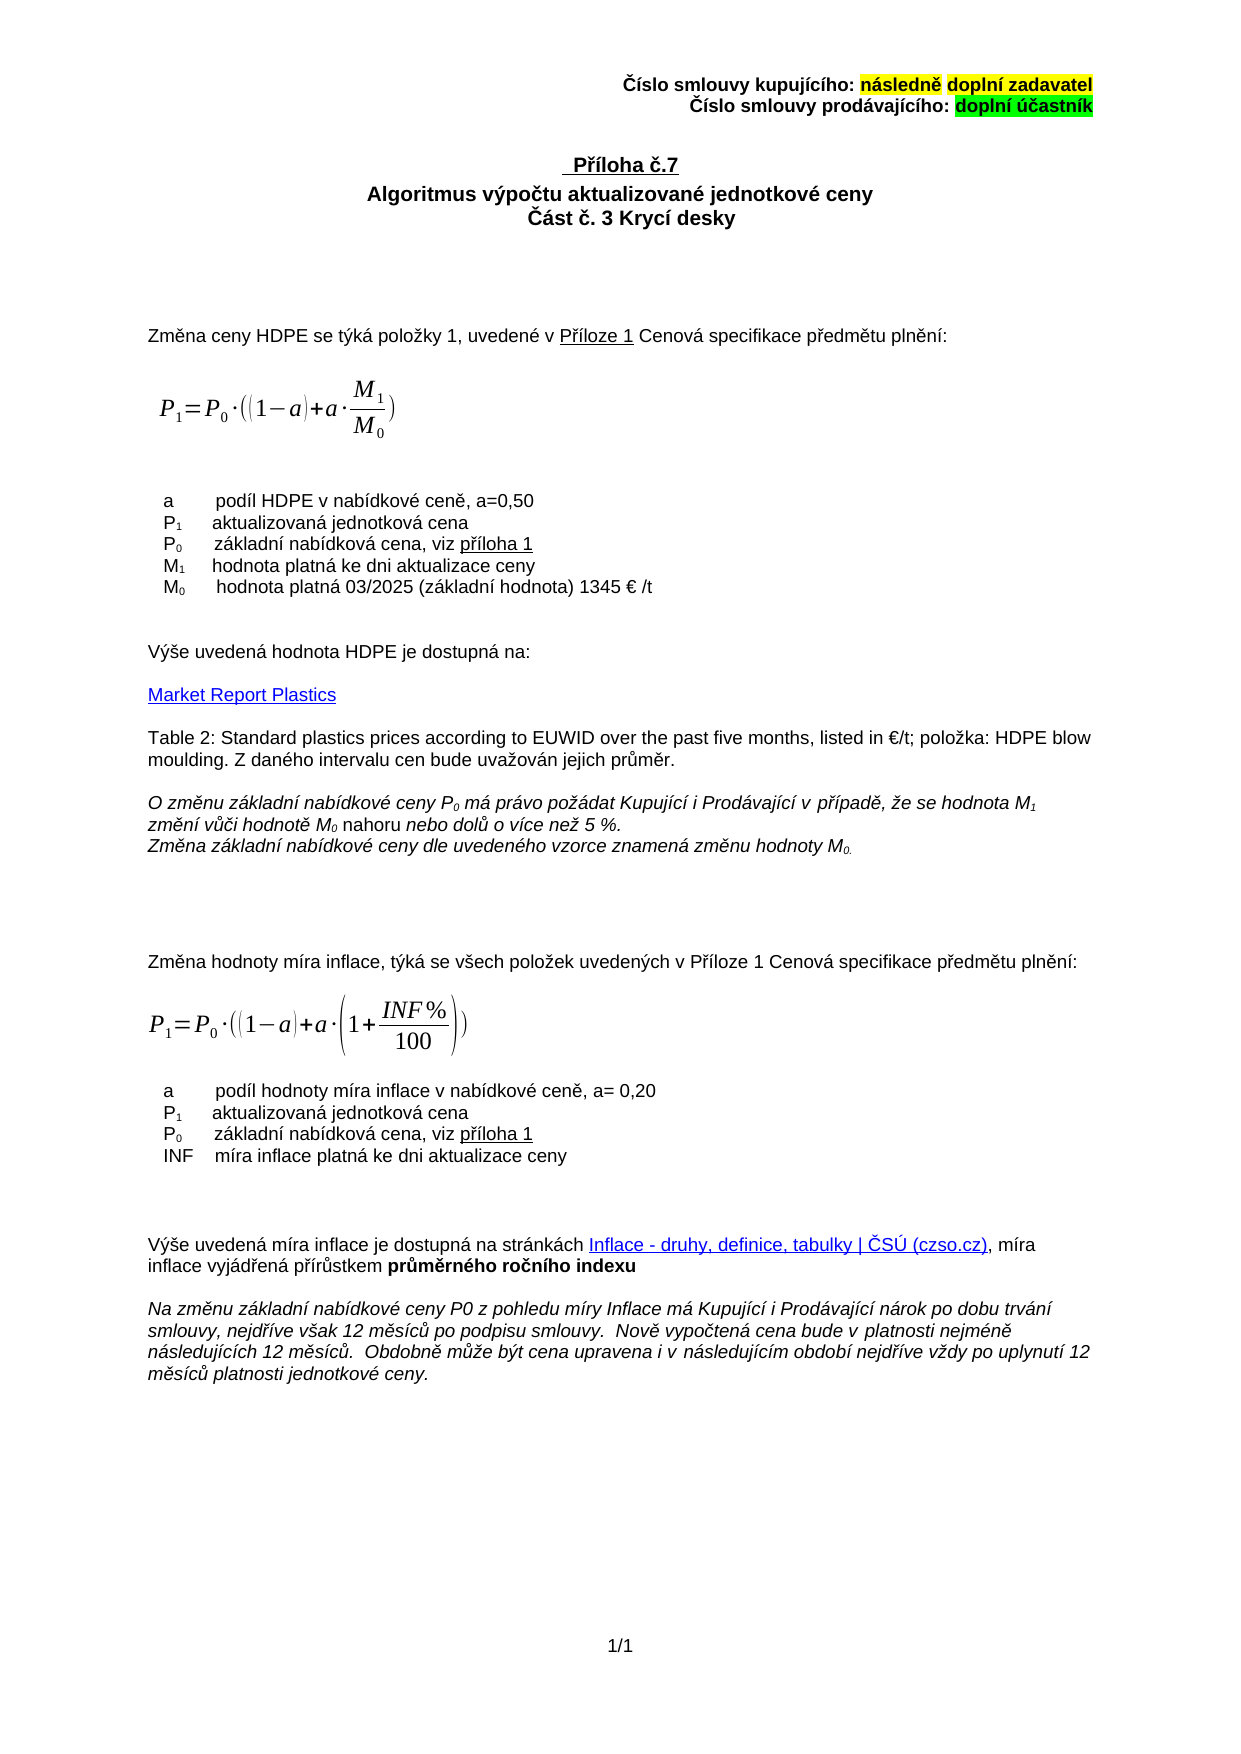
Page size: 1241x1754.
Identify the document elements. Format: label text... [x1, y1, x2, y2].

text Část č. 3 Krycí desky [148, 206, 1093, 230]
text Market Report Plastics [148, 684, 1093, 706]
text Výše uvedená hodnota HDPE je dostupná na: [148, 641, 1093, 662]
text Výše uvedená míra inflace je dostupná na stránkách Inflace - druhy, definice, tabulky | ČSÚ (czso.cz), míra inflace vyjádřená přírůstkem průměrného ročního indexu [148, 1233, 1093, 1277]
text Změna hodnoty míra inflace, týká se všech položek uvedených v Příloze 1 Cenová specifikace předmětu plnění: [148, 943, 1093, 972]
text INF míra inflace platná ke dni aktualizace ceny [148, 1145, 1093, 1166]
text Změna ceny HDPE se týká položky 1, uvedené v Příloze 1 Cenová specifikace předmětu plnění: [148, 317, 1093, 347]
text P1 aktualizovaná jednotková cena [148, 1102, 1093, 1123]
text P0 základní nabídková cena, viz příloha 1 [148, 1123, 1093, 1145]
text a podíl HDPE v nabídkové ceně, a=0,50 [148, 490, 1093, 512]
text Table 2: Standard plastics prices according to EUWID over the past five months, listed in €/t; položka: HDPE blow moulding. Z daného intervalu cen bude uvažován jejich průměr. [148, 727, 1093, 770]
text Algoritmus výpočtu aktualizované jednotkové ceny [148, 177, 1093, 206]
text Příloha č.7 [148, 148, 1093, 177]
text Na změnu základní nabídkové ceny P0 z pohledu míry Inflace má Kupující i Prodávající nárok po dobu trvání smlouvy, nejdříve však 12 měsíců po podpisu smlouvy. Nově vypočtená cena bude v platnosti nejméně následujících 12 měsíců. Obdobně může být cena upravena i v následujícím období nejdříve vždy po uplynutí 12 měsíců platnosti jednotkové ceny. [148, 1298, 1093, 1384]
text P0 základní nabídková cena, viz příloha 1 [148, 533, 1093, 555]
text Změna základní nabídkové ceny dle uvedeného vzorce znamená změnu hodnoty M0. [148, 835, 1093, 857]
text M0 hodnota platná 03/2025 (základní hodnota) 1345 € /t [148, 576, 1093, 598]
text P1 aktualizovaná jednotková cena [148, 512, 1093, 533]
text a podíl hodnoty míra inflace v nabídkové ceně, a= 0,20 [148, 1080, 1093, 1102]
text O změnu základní nabídkové ceny P0 má právo požádat Kupující i Prodávající v případě, že se hodnota M1 změní vůči hodnotě M0 nahoru nebo dolů o více než 5 %. [148, 792, 1093, 835]
text M1 hodnota platná ke dni aktualizace ceny [148, 555, 1093, 576]
